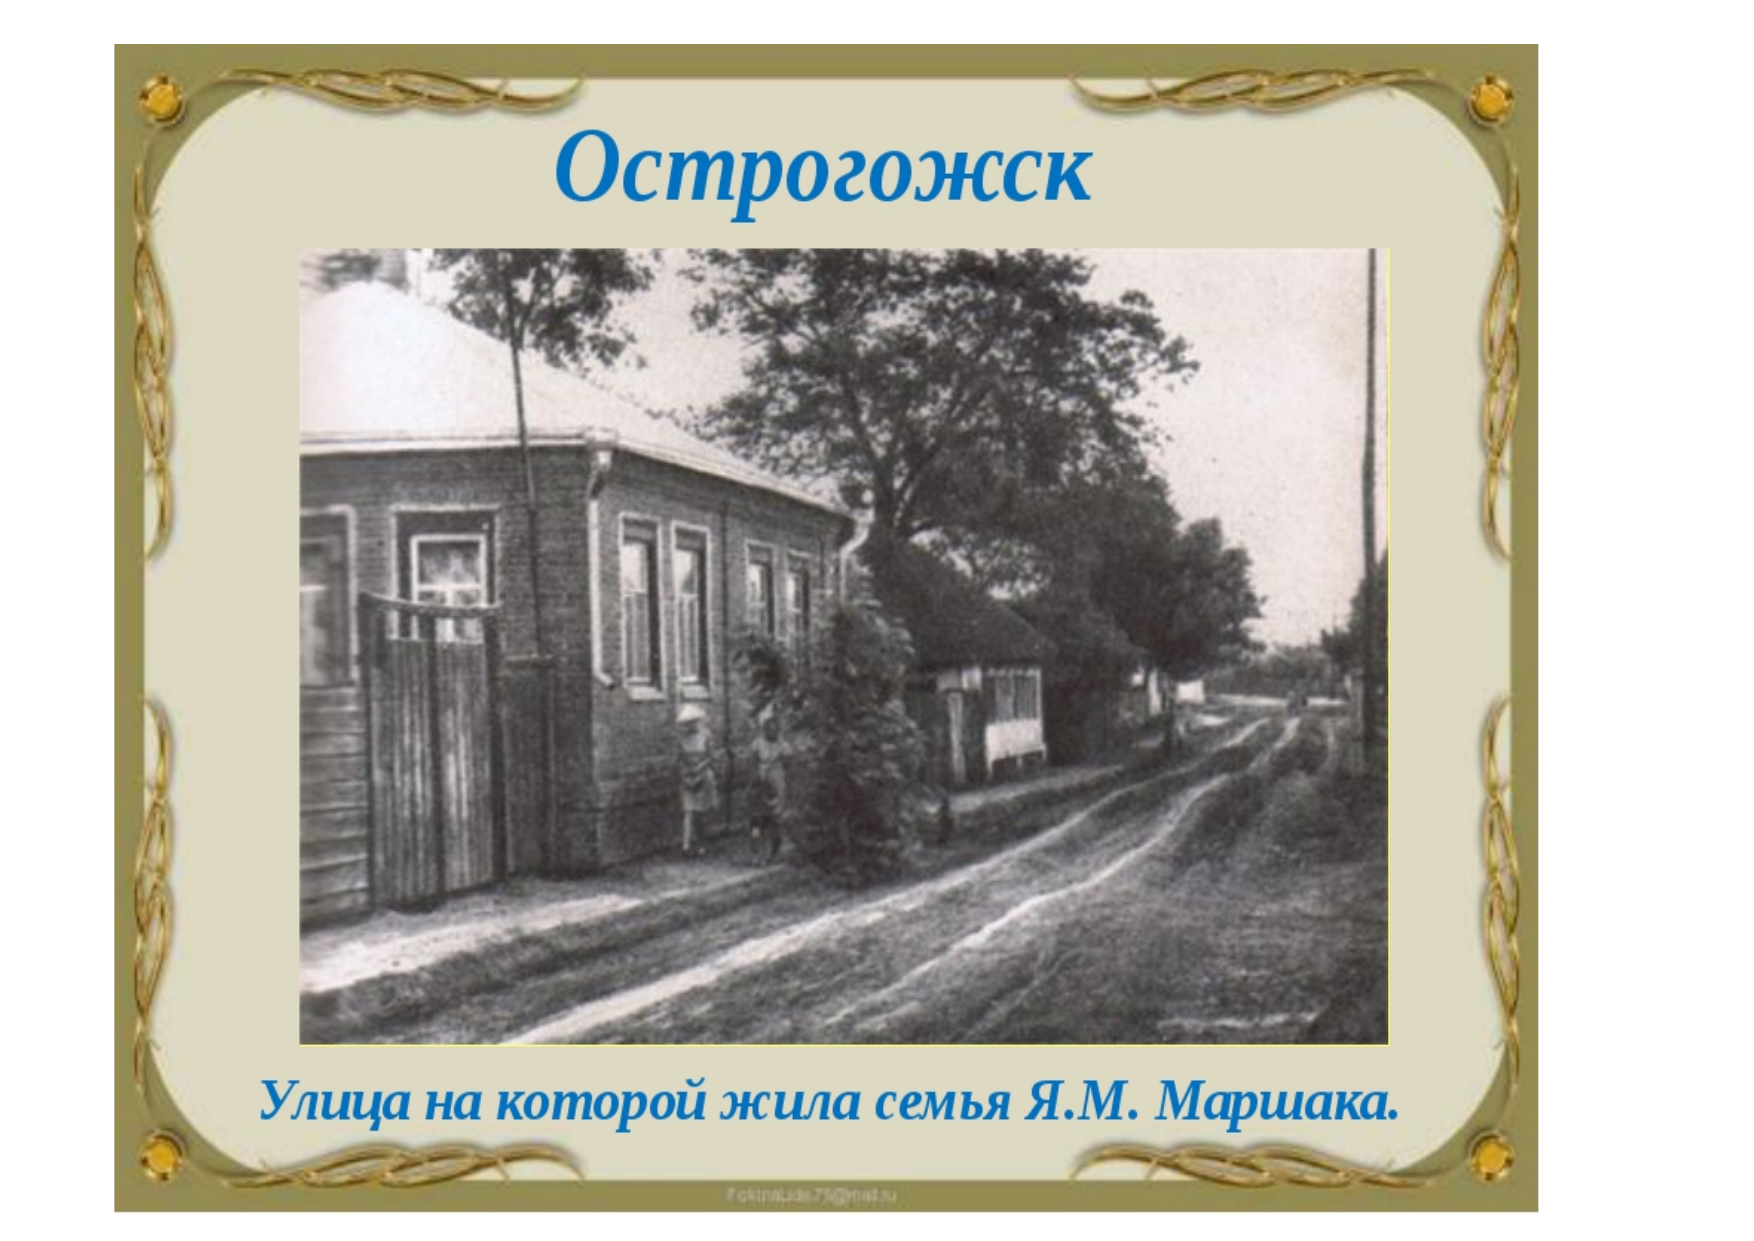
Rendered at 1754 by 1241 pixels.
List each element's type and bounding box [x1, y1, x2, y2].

picture [114, 44, 1540, 1214]
